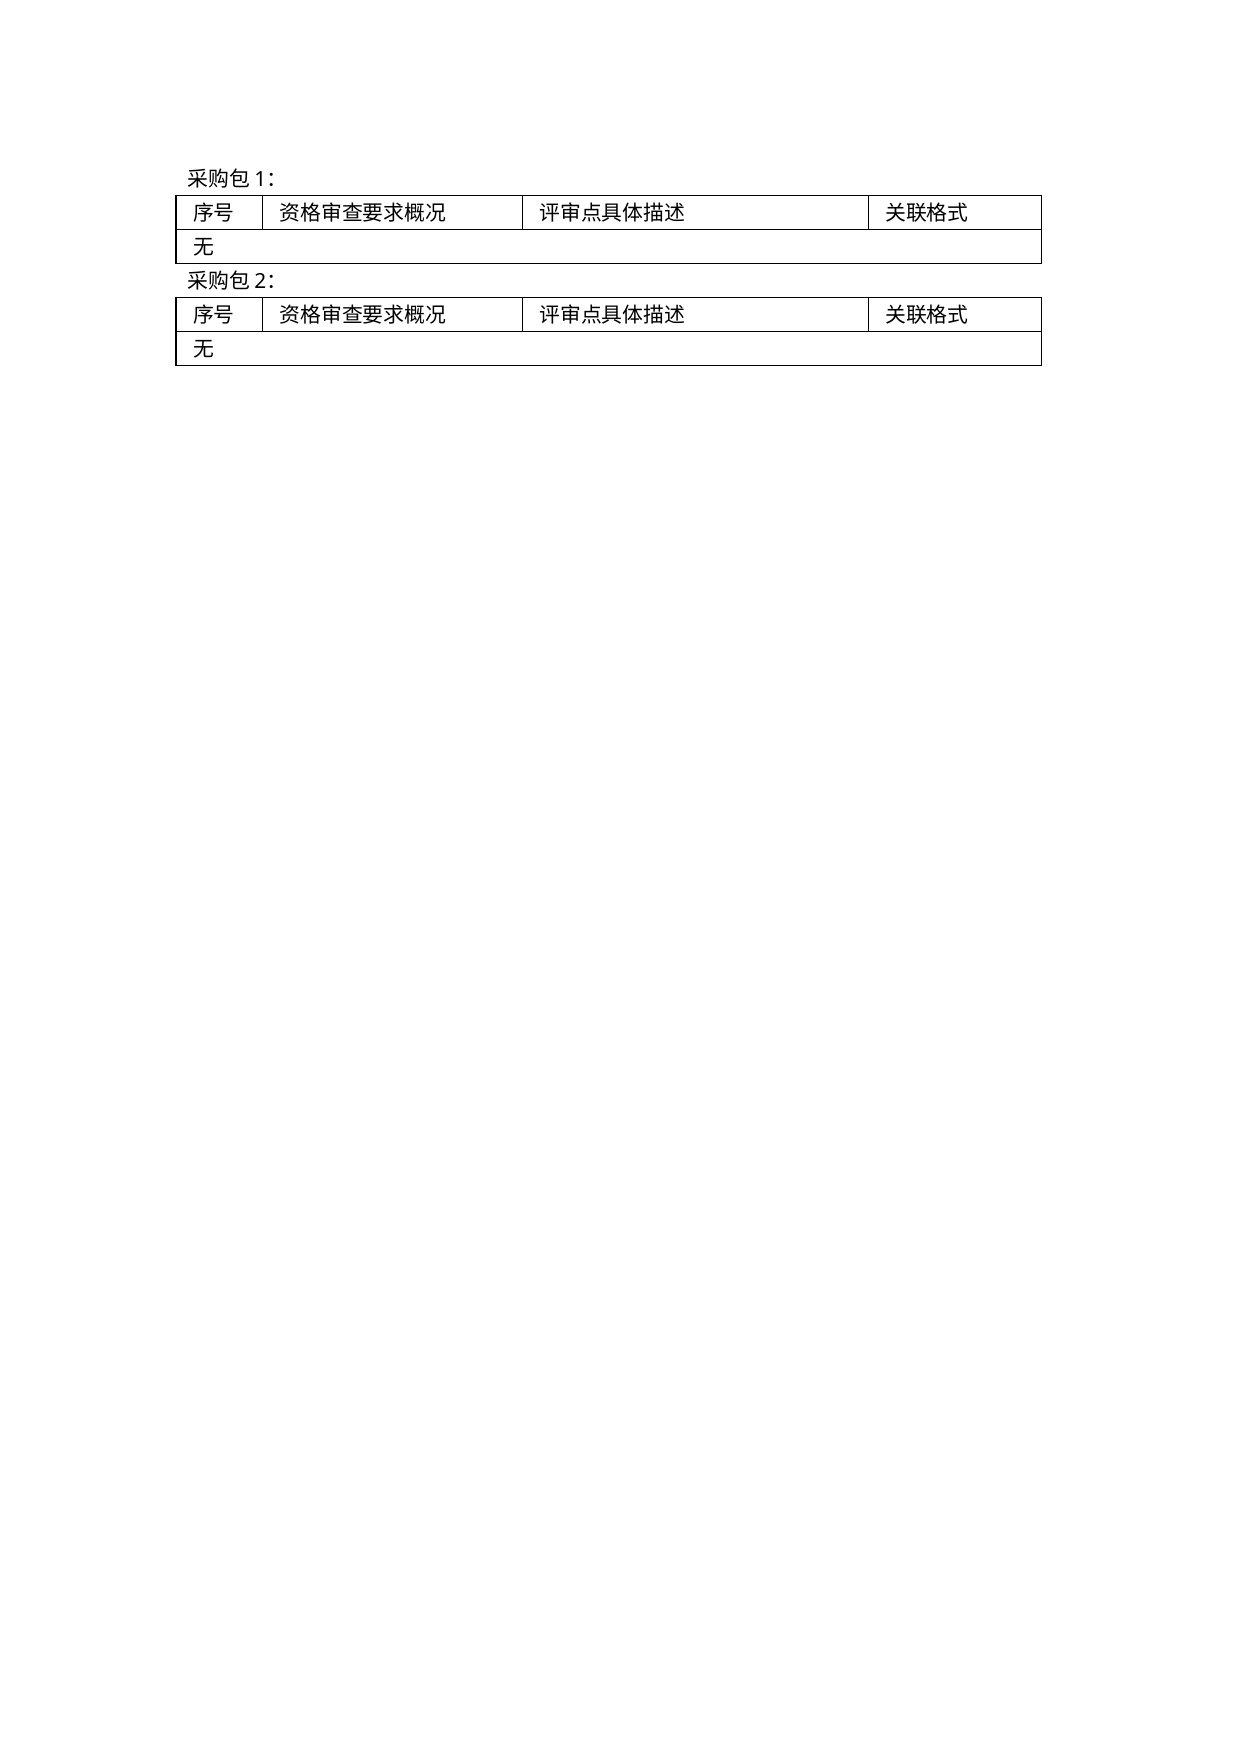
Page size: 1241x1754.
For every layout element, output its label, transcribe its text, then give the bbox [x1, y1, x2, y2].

table_header 序号 [177, 196, 262, 228]
table_header 关联格式 [869, 196, 1041, 228]
table_header 资格审查要求概况 [263, 196, 522, 228]
text 采购包2： [187, 264, 1053, 297]
table_header 资格审查要求概况 [263, 298, 522, 331]
table_header 关联格式 [869, 298, 1041, 331]
table_cell 无 [177, 332, 1041, 365]
text 采购包1： [187, 162, 1053, 194]
table_header 序号 [177, 298, 262, 331]
table_header 评审点具体描述 [523, 196, 868, 228]
table_cell 无 [177, 230, 1041, 263]
table_header 评审点具体描述 [523, 298, 868, 331]
